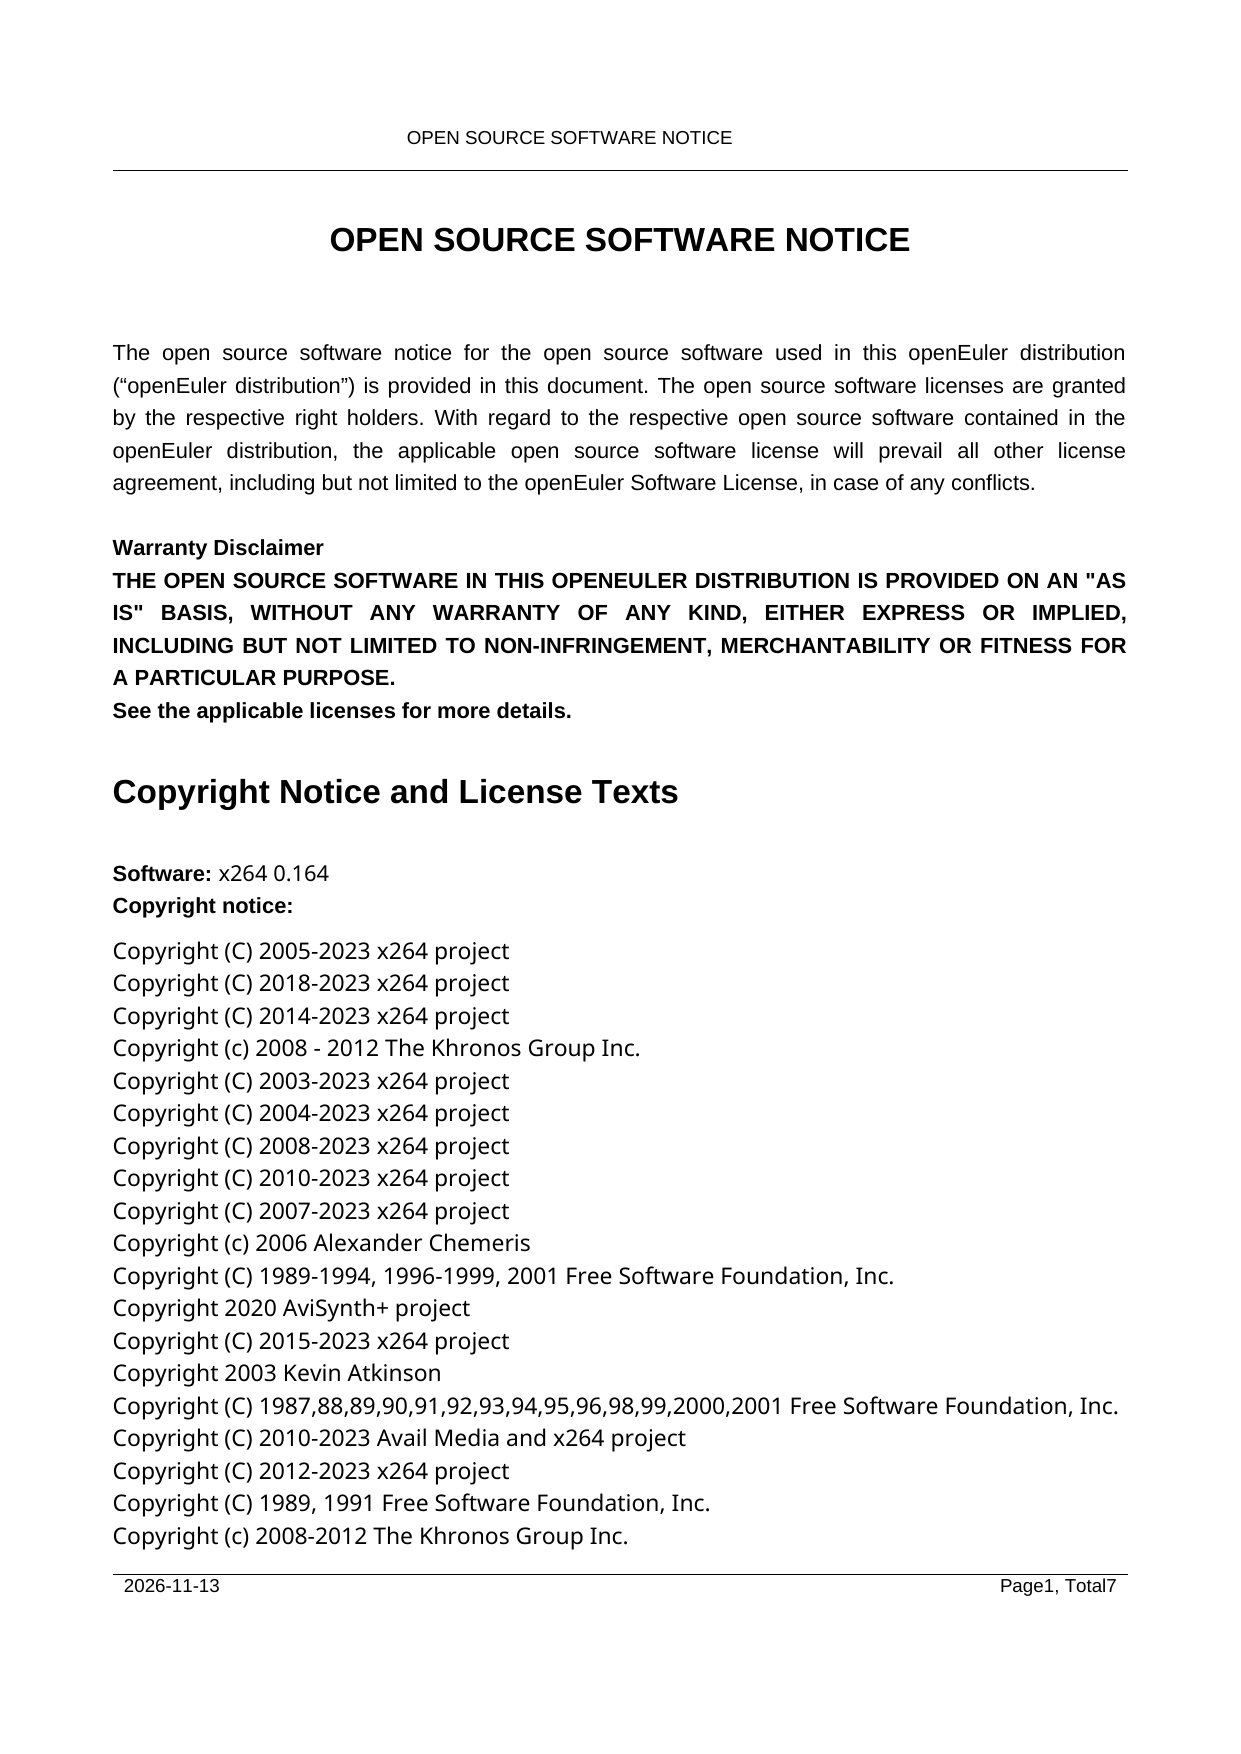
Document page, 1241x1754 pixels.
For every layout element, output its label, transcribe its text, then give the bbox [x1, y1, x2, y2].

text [112, 934, 1128, 1551]
text THE OPEN SOURCE SOFTWARE IN THIS OPENEULER DISTRIBUTION IS PROVIDED ON AN "AS IS" BASIS, WITHOUT ANY WARRANTY OF ANY KIND, EITHER EXPRESS OR IMPLIED, INCLUDING BUT NOT LIMITED TO NON-INFRINGEMENT, MERCHANTABILITY OR FITNESS FOR A PARTICULAR PURPOSE. See the applicable licenses for more details. [112, 564, 1128, 726]
text Copyright Notice and License Texts [112, 759, 1128, 824]
text The open source software notice for the open source software used in this openEuler distribution (“openEuler distribution”) is provided in this document. The open source software licenses are granted by the respective right holders. With regard to the respective open source software contained in the openEuler distribution, the applicable open source software license will prevail all other license agreement, including but not limited to the openEuler Software License, in case of any conflicts. [112, 336, 1128, 499]
text Copyright notice: [112, 889, 1128, 921]
text Warranty Disclaimer [112, 531, 1128, 564]
title Software: x264 0.164 [112, 856, 1128, 889]
text OPEN SOURCE SOFTWARE NOTICE [112, 206, 1128, 271]
